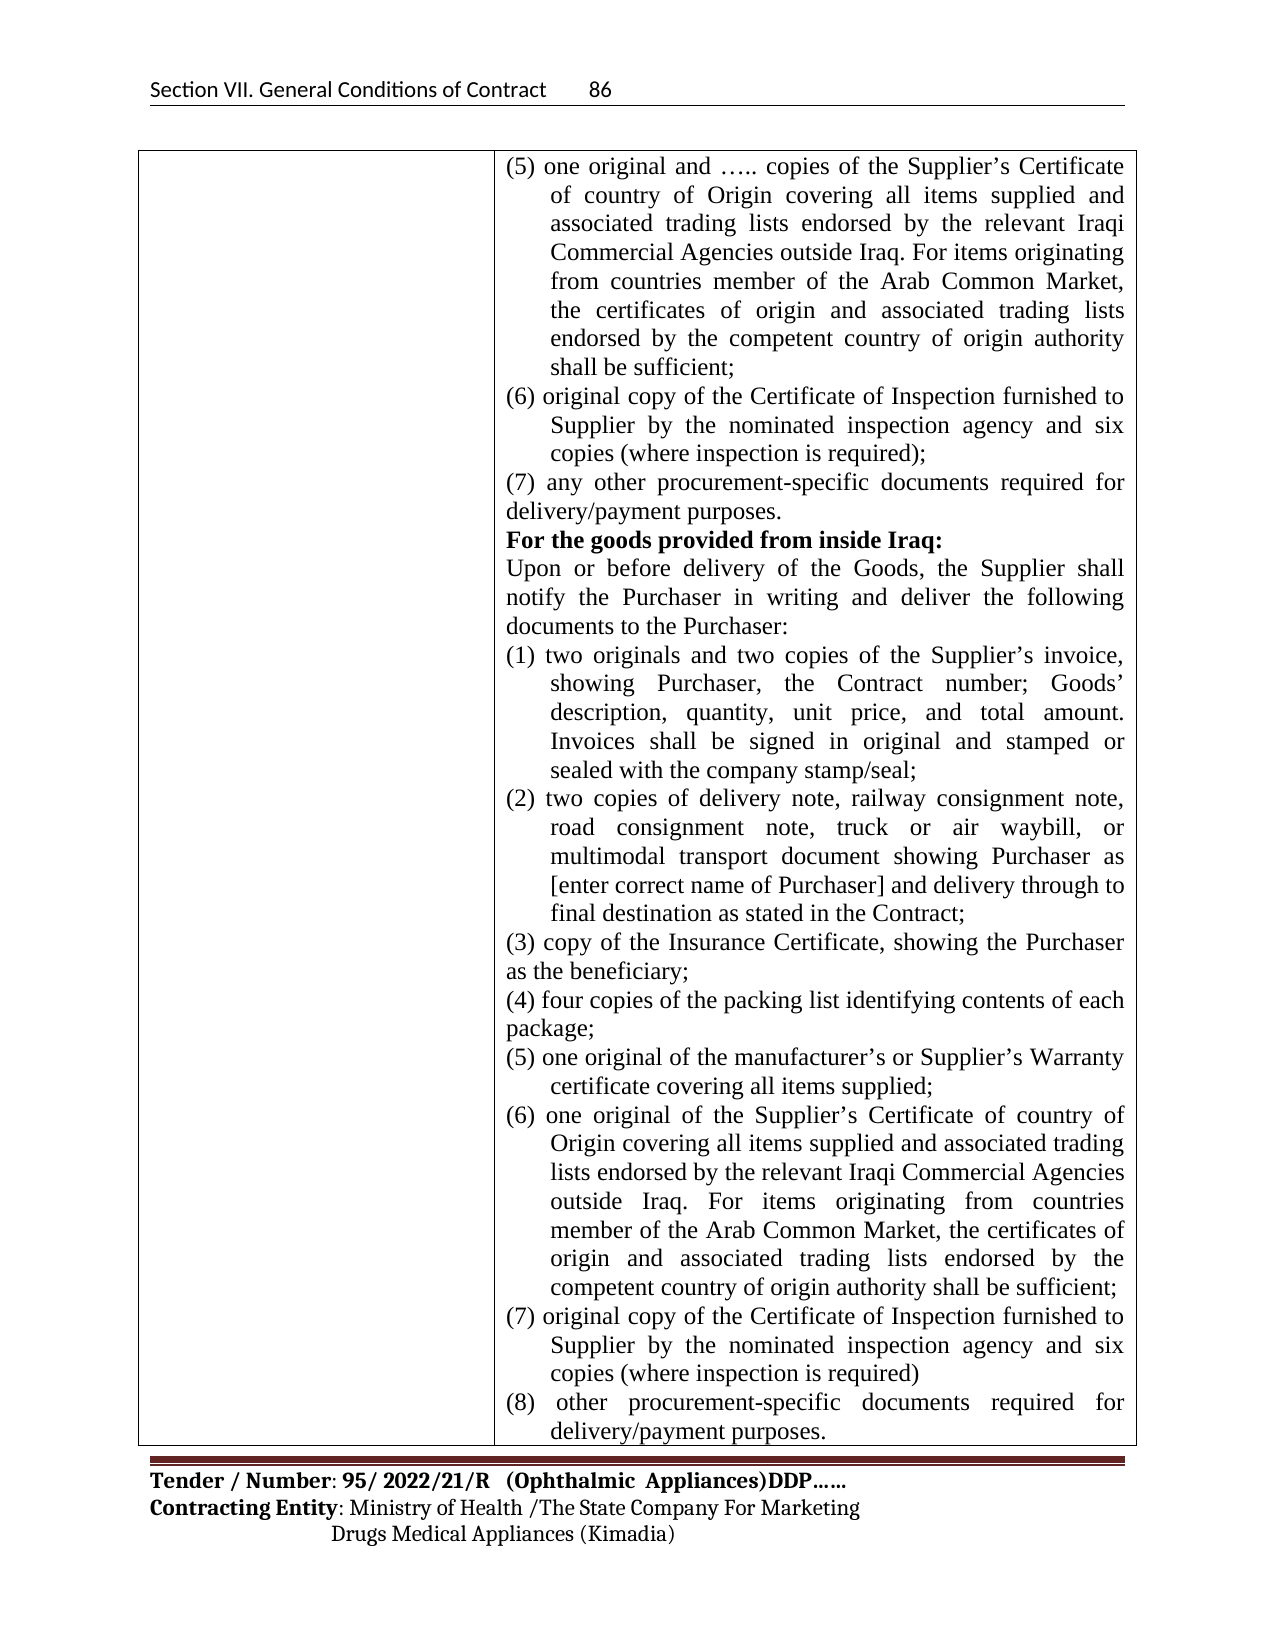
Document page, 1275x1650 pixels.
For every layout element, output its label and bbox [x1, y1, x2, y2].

table_header [495, 151, 1136, 1445]
table_header [139, 151, 494, 1445]
